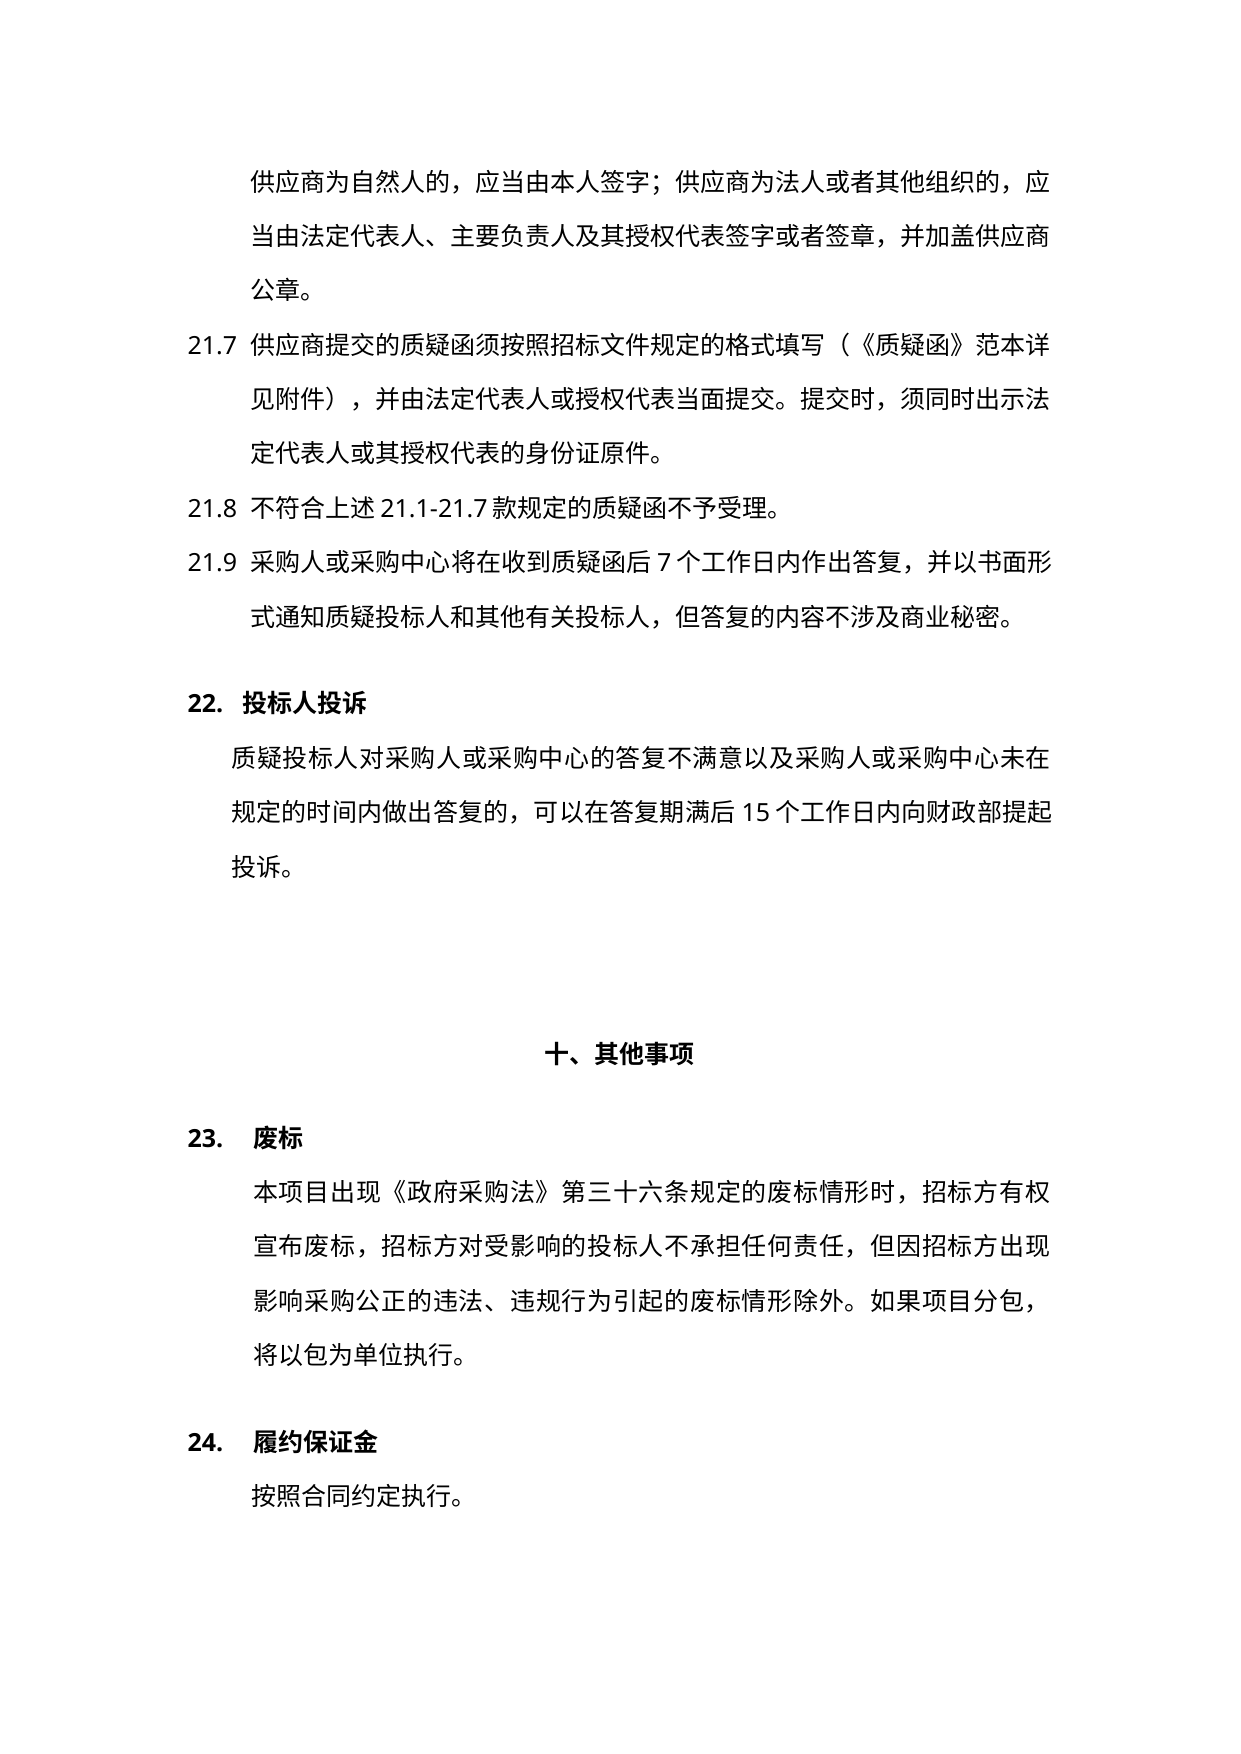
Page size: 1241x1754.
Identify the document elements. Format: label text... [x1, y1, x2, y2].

list 不符合上述21.1-21.7款规定的质疑函不予受理。 [187, 488, 1053, 524]
list 采购人或采购中心将在收到质疑函后7个工作日内作出答复，并以书面形式通知质疑投标人和其他有关投标人，但答复的内容不涉及商业秘密。 [187, 543, 1053, 633]
text 供应商为自然人的，应当由本人签字；供应商为法人或者其他组织的，应当由法定代表人、主要负责人及其授权代表签字或者签章，并加盖供应商公章。 [250, 162, 1053, 307]
text 本项目出现《政府采购法》第三十六条规定的废标情形时，招标方有权宣布废标，招标方对受影响的投标人不承担任何责任，但因招标方出现影响采购公正的违法、违规行为引起的废标情形除外。如果项目分包，将以包为单位执行。 [253, 1172, 1053, 1372]
text 质疑投标人对采购人或采购中心的答复不满意以及采购人或采购中心未在规定的时间内做出答复的，可以在答复期满后15个工作日内向财政部提起投诉。 [231, 738, 1053, 883]
list 履约保证金 [187, 1422, 1053, 1459]
text 按照合同约定执行。 [251, 1477, 1053, 1513]
subtitle 十、其他事项 [186, 1021, 1053, 1086]
list 废标 [187, 1118, 1053, 1154]
list 投标人投诉 [187, 684, 1053, 720]
list 供应商提交的质疑函须按照招标文件规定的格式填写（《质疑函》范本详见附件），并由法定代表人或授权代表当面提交。提交时，须同时出示法定代表人或其授权代表的身份证原件。 [187, 325, 1053, 470]
